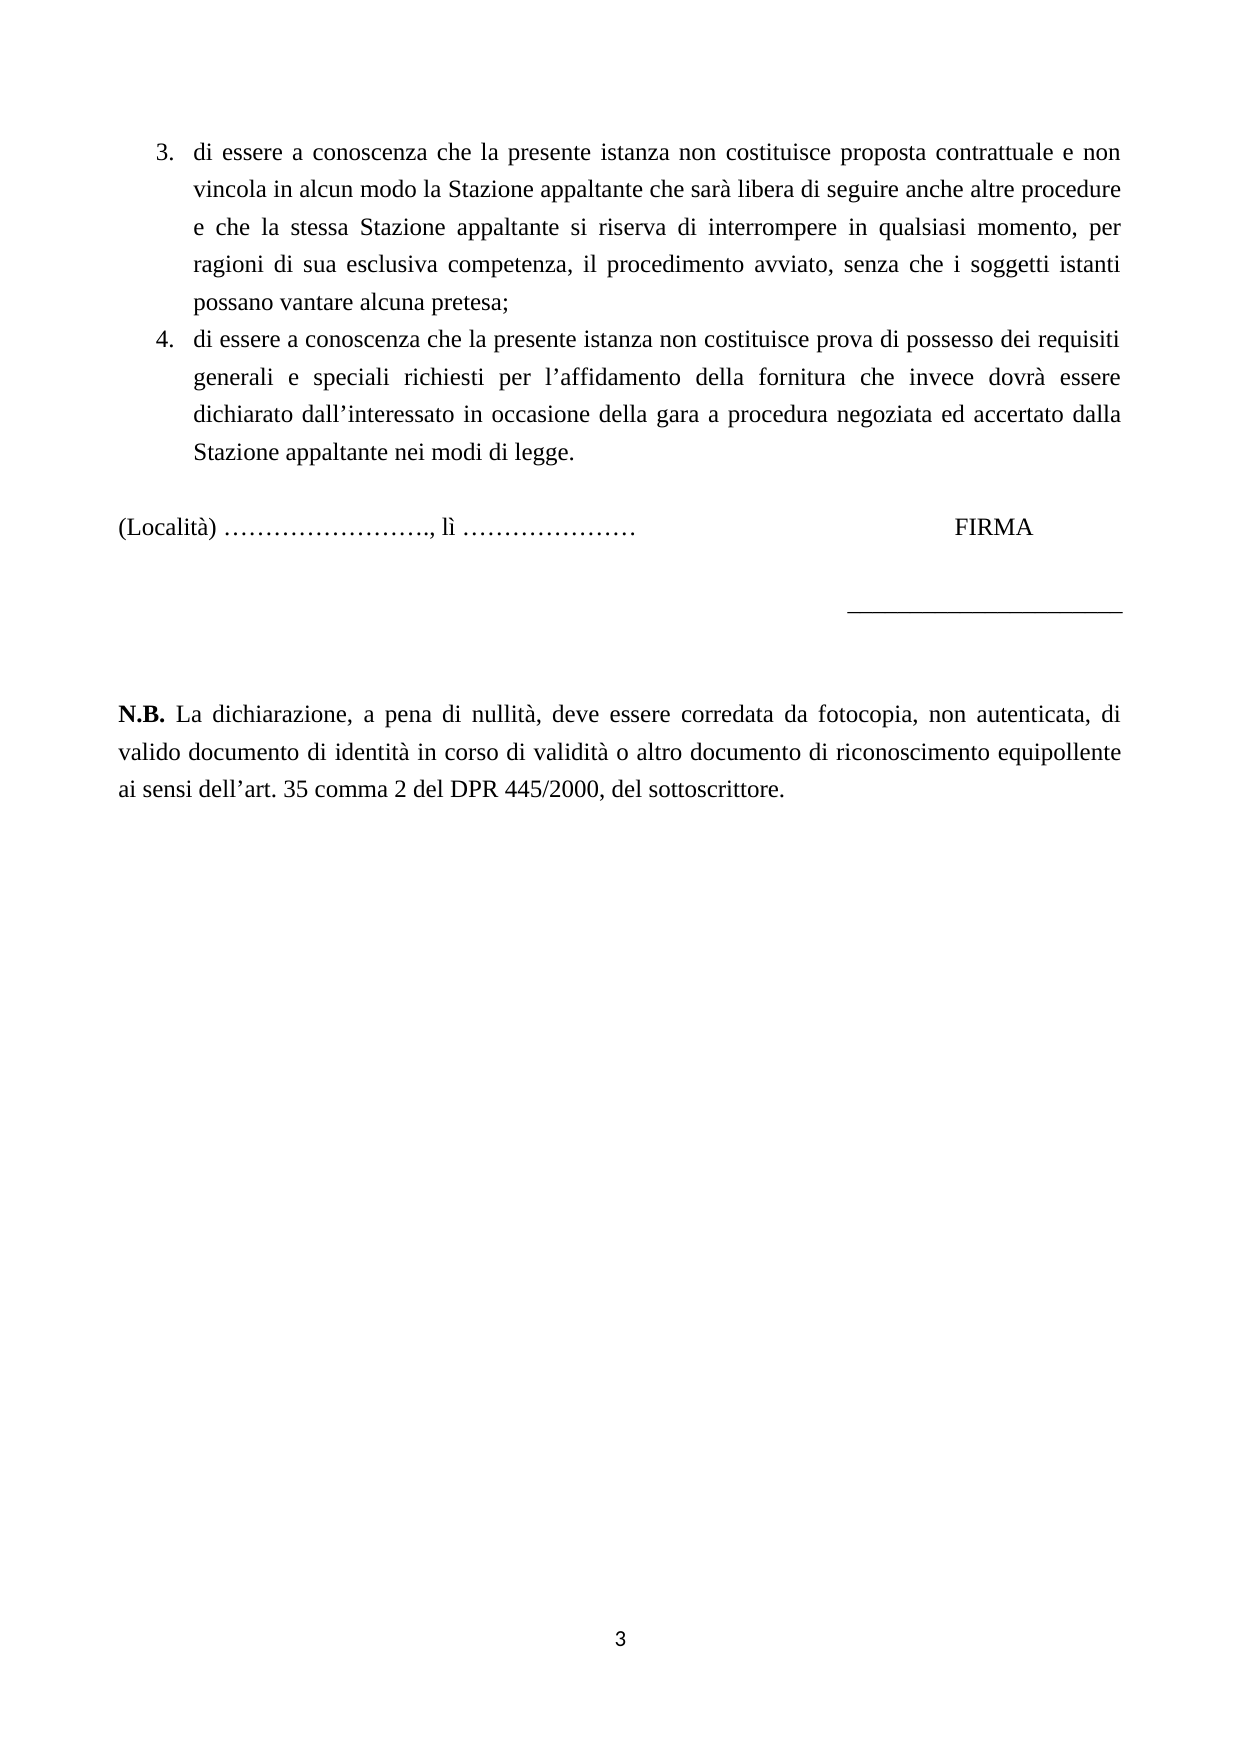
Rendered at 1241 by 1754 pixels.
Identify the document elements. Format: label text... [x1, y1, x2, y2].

list di essere a conoscenza che la presente istanza non costituisce prova di possesso dei requisiti generali e speciali richiesti per l’affidamento della fornitura che invece dovrà essere dichiarato dall’interessato in occasione della gara a procedura negoziata ed accertato dalla Stazione appaltante nei modi di legge. [156, 317, 1122, 467]
list di essere a conoscenza che la presente istanza non costituisce proposta contrattuale e non vincola in alcun modo la Stazione appaltante che sarà libera di seguire anche altre procedure e che la stessa Stazione appaltante si riserva di interrompere in qualsiasi momento, per ragioni di sua esclusiva competenza, il procedimento avviato, senza che i soggetti istanti possano vantare alcuna pretesa; [156, 130, 1122, 317]
text (Località) ……………………., lì ………………… FIRMA [118, 505, 1122, 542]
text N.B. La dichiarazione, a pena di nullità, deve essere corredata da fotocopia, non autenticata, di valido documento di identità in corso di validità o altro documento di riconoscimento equipollente ai sensi dell’art. 35 comma 2 del DPR 445/2000, del sottoscrittore. [118, 692, 1122, 805]
text ______________________ [118, 580, 1122, 617]
